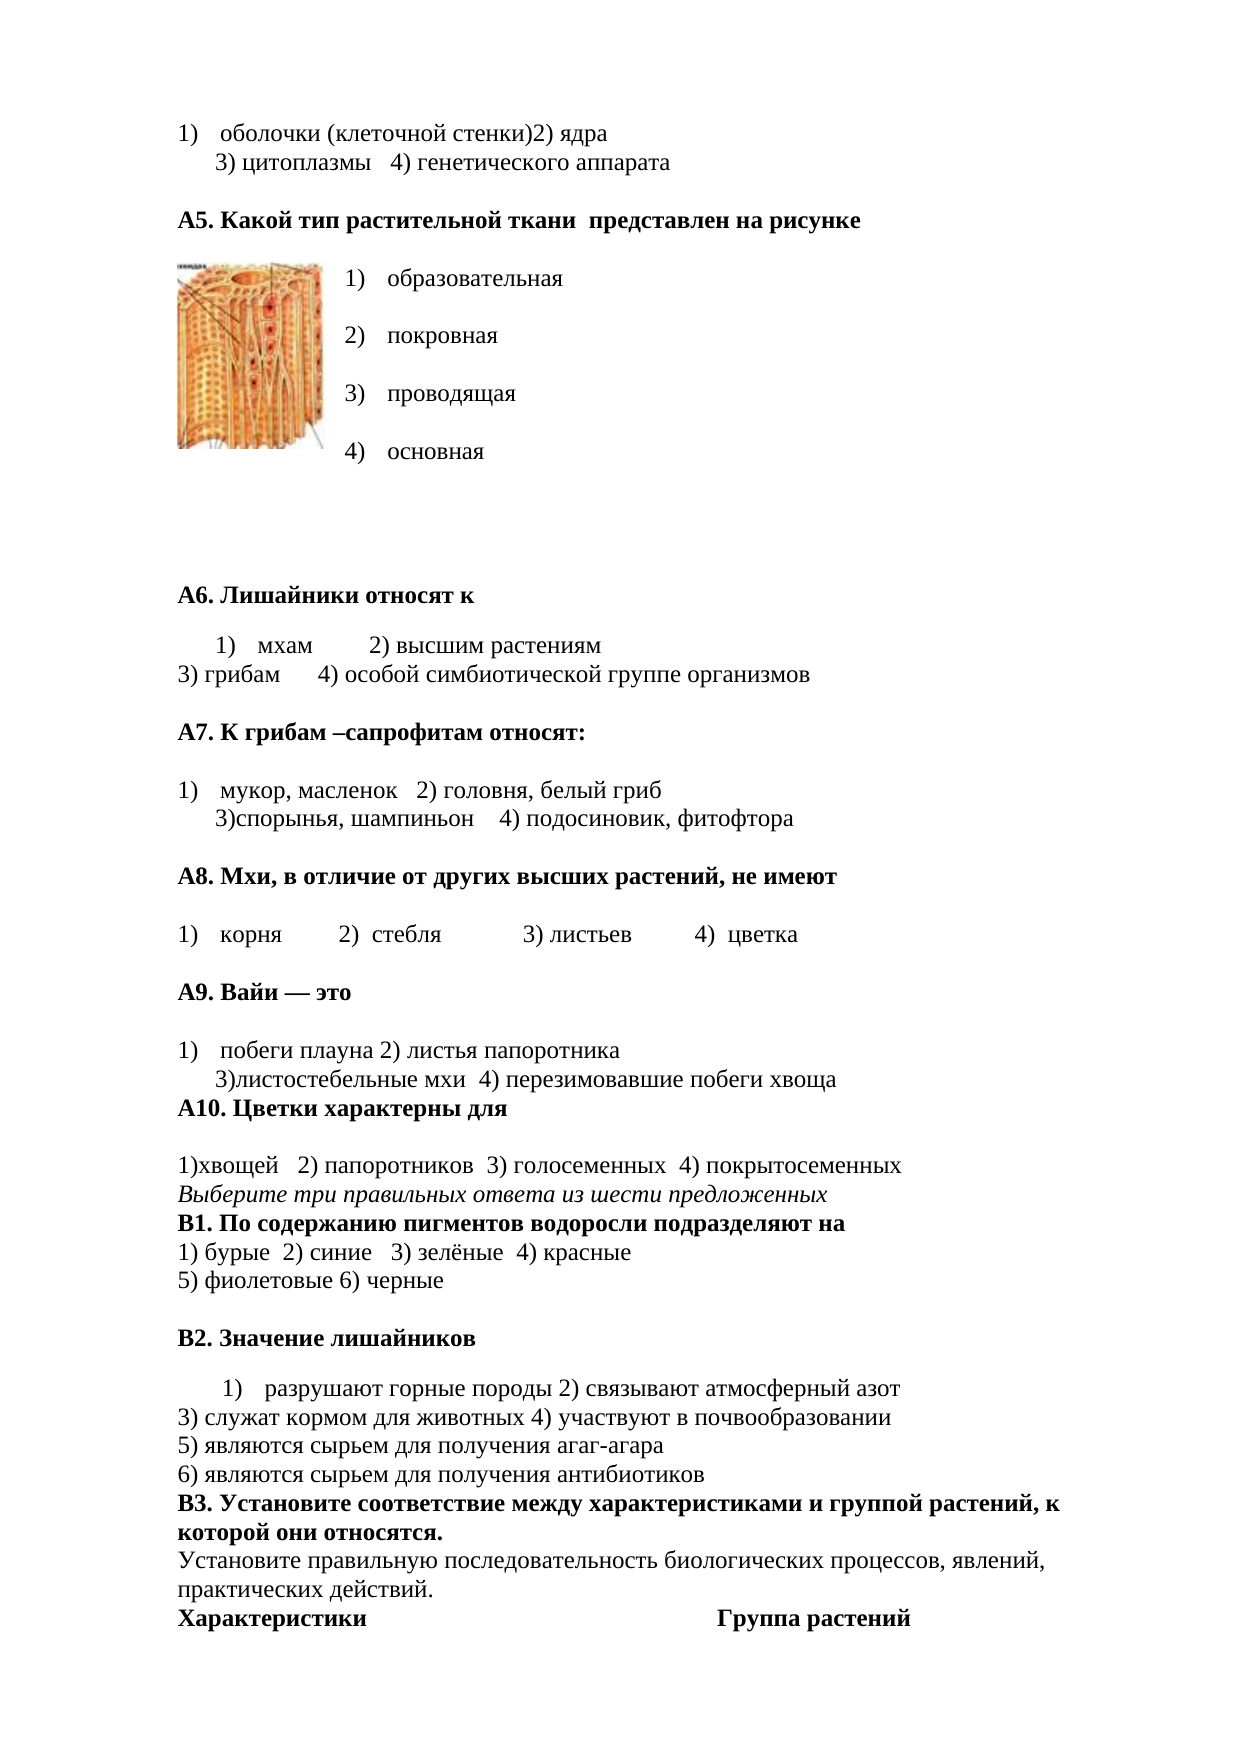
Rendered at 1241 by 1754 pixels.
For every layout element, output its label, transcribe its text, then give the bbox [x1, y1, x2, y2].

text 4) основная [177, 436, 1152, 465]
text А8. Мхи, в отличие от других высших растений, не имеют [177, 861, 1152, 890]
text 1) образовательная [326, 263, 1152, 291]
text 1) мукор, масленок 2) головня, белый гриб [177, 775, 1152, 803]
text 3) проводящая [326, 378, 1152, 407]
text 3)спорынья, шампиньон 4) подосиновик, фитофтора [215, 803, 1152, 832]
text А7. К грибам –сапрофитам относят: [177, 717, 1152, 746]
text 3)листостебельные мхи 4) перезимовавшие побеги хвоща [215, 1064, 1152, 1093]
text Установите правильную последовательность биологических процессов, явлений, практических действий. [177, 1546, 1152, 1603]
text В1. По содержанию пигментов водоросли подразделяют на [177, 1208, 1152, 1237]
text А5. Какой тип растительной ткани представлен на рисунке [177, 205, 1152, 233]
text Характеристики Группа растений [177, 1603, 1152, 1632]
text 3) грибам 4) особой симбиотической группе организмов [177, 659, 1152, 688]
text 1) бурые 2) синие 3) зелёные 4) красные [177, 1237, 1152, 1266]
text 6) являются сырьем для получения антибиотиков [177, 1459, 1152, 1488]
text 1)хвощей 2) папоротников 3) голосеменных 4) покрытосеменных [177, 1151, 1152, 1179]
text А6. Лишайники относят к [177, 581, 1152, 609]
picture [177, 262, 326, 449]
text 3) служат кормом для животных 4) участвуют в почвообразовании [177, 1402, 1152, 1431]
text 1) оболочки (клеточной стенки)2) ядра [177, 118, 1152, 147]
text 1) разрушают горные породы 2) связывают атмосферный азот [222, 1373, 1152, 1402]
text Выберите три правильных ответа из шести предложенных [177, 1179, 1152, 1208]
text 1) мхам 2) высшим растениям [215, 630, 1152, 659]
text В2. Значение лишайников [177, 1323, 1152, 1352]
text В3. Установите соответствие между характеристиками и группой растений, к которой они относятся. [177, 1488, 1152, 1546]
text 1) корня 2) стебля 3) листьев 4) цветка [177, 919, 1152, 948]
text 5) являются сырьем для получения агаг-агара [177, 1431, 1152, 1459]
text А9. Вайи — это [177, 977, 1152, 1006]
text 5) фиолетовые 6) черные [177, 1266, 1152, 1294]
text А10. Цветки характерны для [177, 1093, 1152, 1121]
text 2) покровная [326, 321, 1152, 349]
text 1) побеги плауна 2) листья папоротника [177, 1035, 1152, 1064]
text 3) цитоплазмы 4) генетического аппарата [215, 147, 1152, 176]
